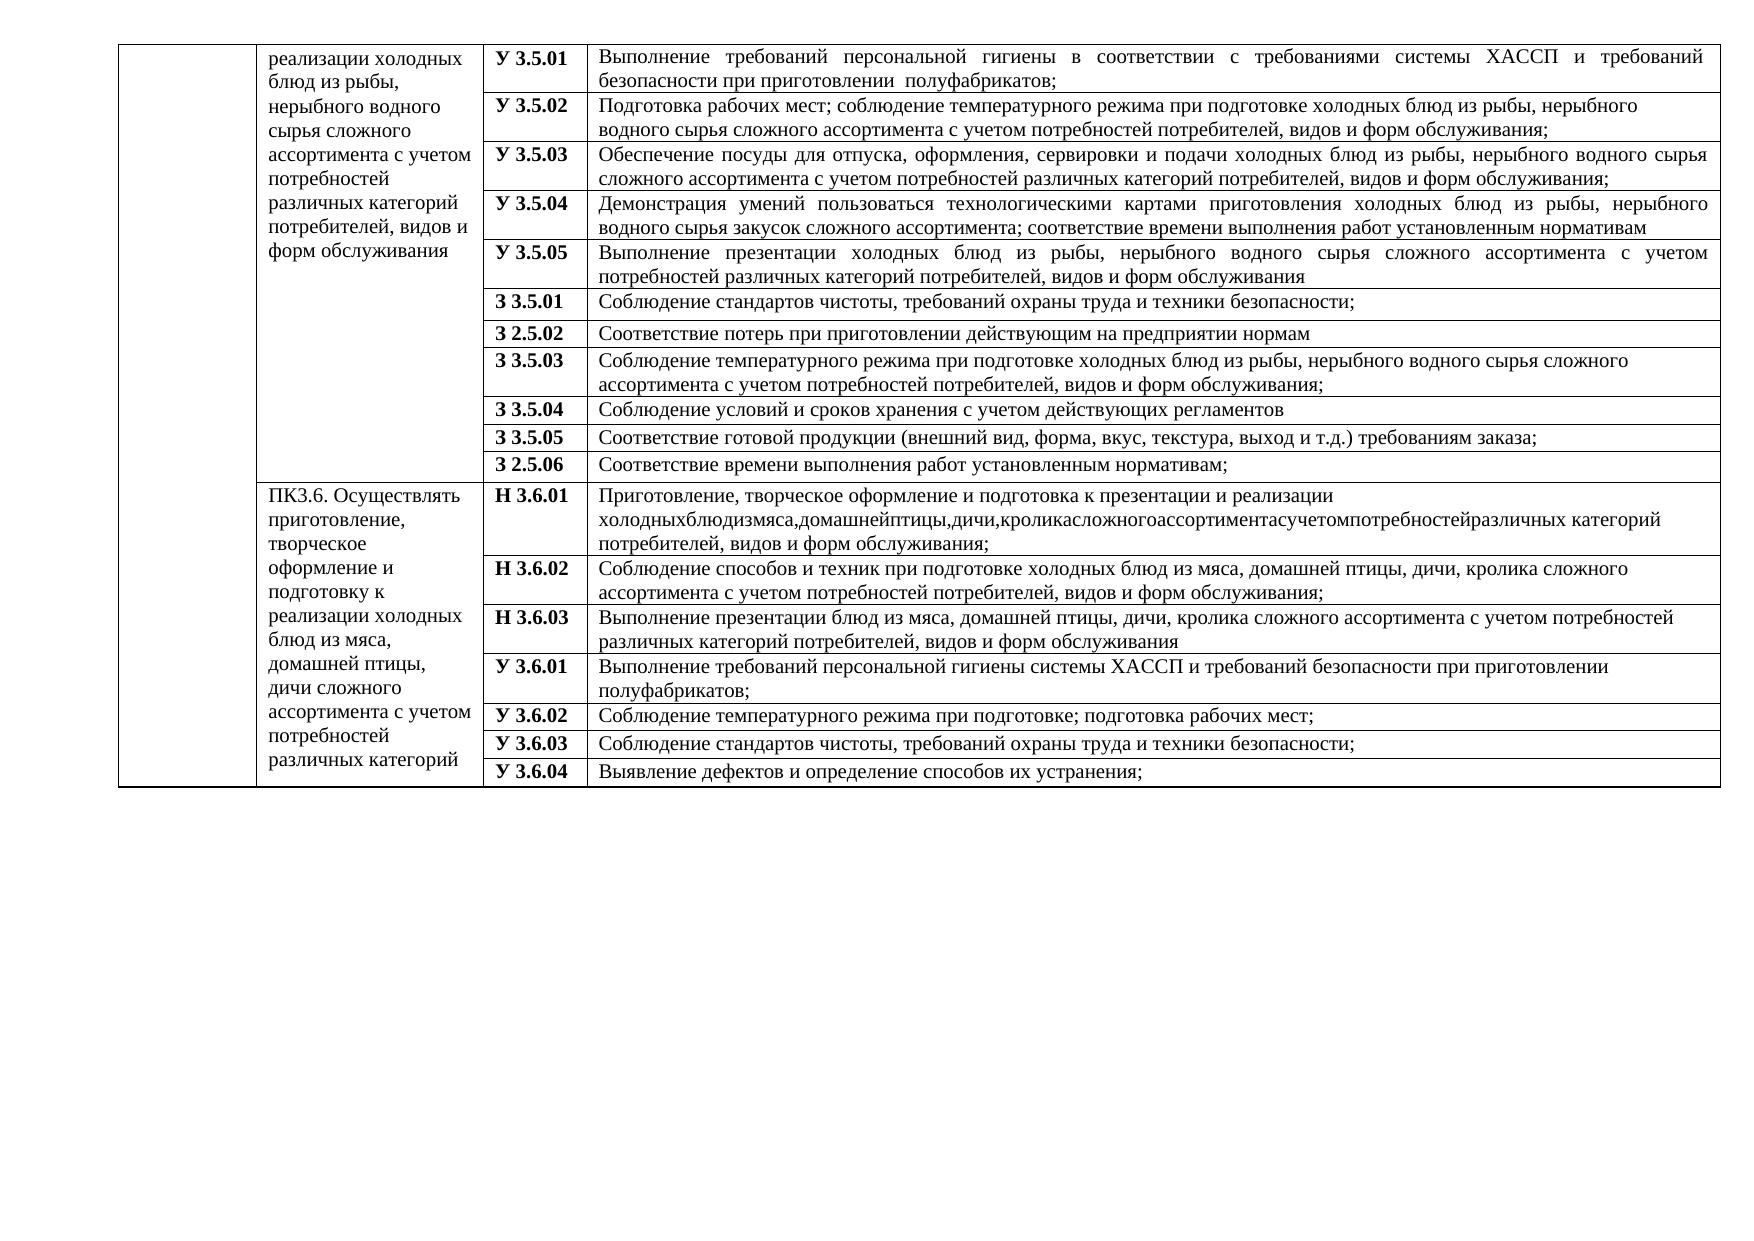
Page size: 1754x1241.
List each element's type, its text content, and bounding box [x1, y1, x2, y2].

table_cell У 3.5.03 [484, 142, 587, 190]
table_cell Н 3.6.01 [484, 483, 587, 555]
table_cell Выполнение презентации блюд из мяса, домашней птицы, дичи, кролика сложного ассортимента с учетом потребностей различных категорий потребителей, видов и форм обслуживания [588, 605, 1720, 653]
table_cell Выполнение требований персональной гигиены системы ХАССП и требований безопасности при приготовлении полуфабрикатов; [588, 654, 1720, 702]
table_cell Выполнение требований персональной гигиены в соответствии с требованиями системы ХАССП и требований безопасности при приготовлении полуфабрикатов; [588, 45, 1720, 92]
table_cell Обеспечение посуды для отпуска, оформления, сервировки и подачи холодных блюд из рыбы, нерыбного водного сырья сложного ассортимента с учетом потребностей различных категорий потребителей, видов и форм обслуживания; [588, 142, 1720, 190]
table_cell Демонстрация умений пользоваться технологическими картами приготовления холодных блюд из рыбы, нерыбного водного сырья закусок сложного ассортимента; соответствие времени выполнения работ установленным нормативам [588, 191, 1720, 239]
table_cell Соблюдение условий и сроков хранения с учетом действующих регламентов [588, 397, 1720, 424]
table_cell Подготовка рабочих мест; соблюдение температурного режима при подготовке холодных блюд из рыбы, нерыбного водного сырья сложного ассортимента с учетом потребностей потребителей, видов и форм обслуживания; [588, 93, 1720, 141]
table_cell Соответствие времени выполнения работ установленным нормативам; [588, 452, 1720, 482]
table_cell Приготовление, творческое оформление и подготовка к презентации и реализации холодныхблюдизмяса,домашнейптицы,дичи,кроликасложногоассортиментасучетомпотребностейразличных категорий потребителей, видов и форм обслуживания; [588, 483, 1720, 555]
table_cell У 3.5.01 [484, 45, 587, 92]
table_cell Соблюдение температурного режима при подготовке; подготовка рабочих мест; [588, 704, 1720, 730]
table_cell Соответствие готовой продукции (внешний вид, форма, вкус, текстура, выход и т.д.) требованиям заказа; [588, 425, 1720, 451]
table_cell Выявление дефектов и определение способов их устранения; [588, 759, 1720, 786]
table_cell Соблюдение способов и техник при подготовке холодных блюд из мяса, домашней птицы, дичи, кролика сложного ассортимента с учетом потребностей потребителей, видов и форм обслуживания; [588, 556, 1720, 604]
table_cell Н 3.6.02 [484, 556, 587, 604]
table_cell З 2.5.06 [484, 452, 587, 482]
table_cell Соответствие потерь при приготовлении действующим на предприятии нормам [588, 321, 1720, 347]
table_cell З 3.5.01 [484, 289, 587, 319]
table_cell У 3.6.01 [484, 654, 587, 702]
table_cell З 3.5.04 [484, 397, 587, 424]
table_cell З 2.5.02 [484, 321, 587, 347]
table_cell У 3.5.04 [484, 191, 587, 239]
table_cell Соблюдение стандартов чистоты, требований охраны труда и техники безопасности; [588, 289, 1720, 319]
table_cell З 3.5.05 [484, 425, 587, 451]
table_cell ПК3.6. Осуществлять приготовление, творческое оформление и подготовку к реализации холодных блюд из мяса, домашней птицы, дичи сложного ассортимента с учетом потребностей различных категорий потребителей, видов и форм обслуживания [257, 483, 483, 786]
table_cell Н 3.6.03 [484, 605, 587, 653]
table_cell У 3.5.02 [484, 93, 587, 141]
table_cell У 3.5.05 [484, 240, 587, 288]
table_cell У 3.6.04 [484, 759, 587, 786]
table_cell Соблюдение стандартов чистоты, требований охраны труда и техники безопасности; [588, 731, 1720, 758]
table_cell У 3.6.03 [484, 731, 587, 758]
table_cell У 3.6.02 [484, 704, 587, 730]
table_cell З 3.5.03 [484, 348, 587, 396]
table_cell Выполнение презентации холодных блюд из рыбы, нерыбного водного сырья сложного ассортимента с учетом потребностей различных категорий потребителей, видов и форм обслуживания [588, 240, 1720, 288]
table_cell Соблюдение температурного режима при подготовке холодных блюд из рыбы, нерыбного водного сырья сложного ассортимента с учетом потребностей потребителей, видов и форм обслуживания; [588, 348, 1720, 396]
